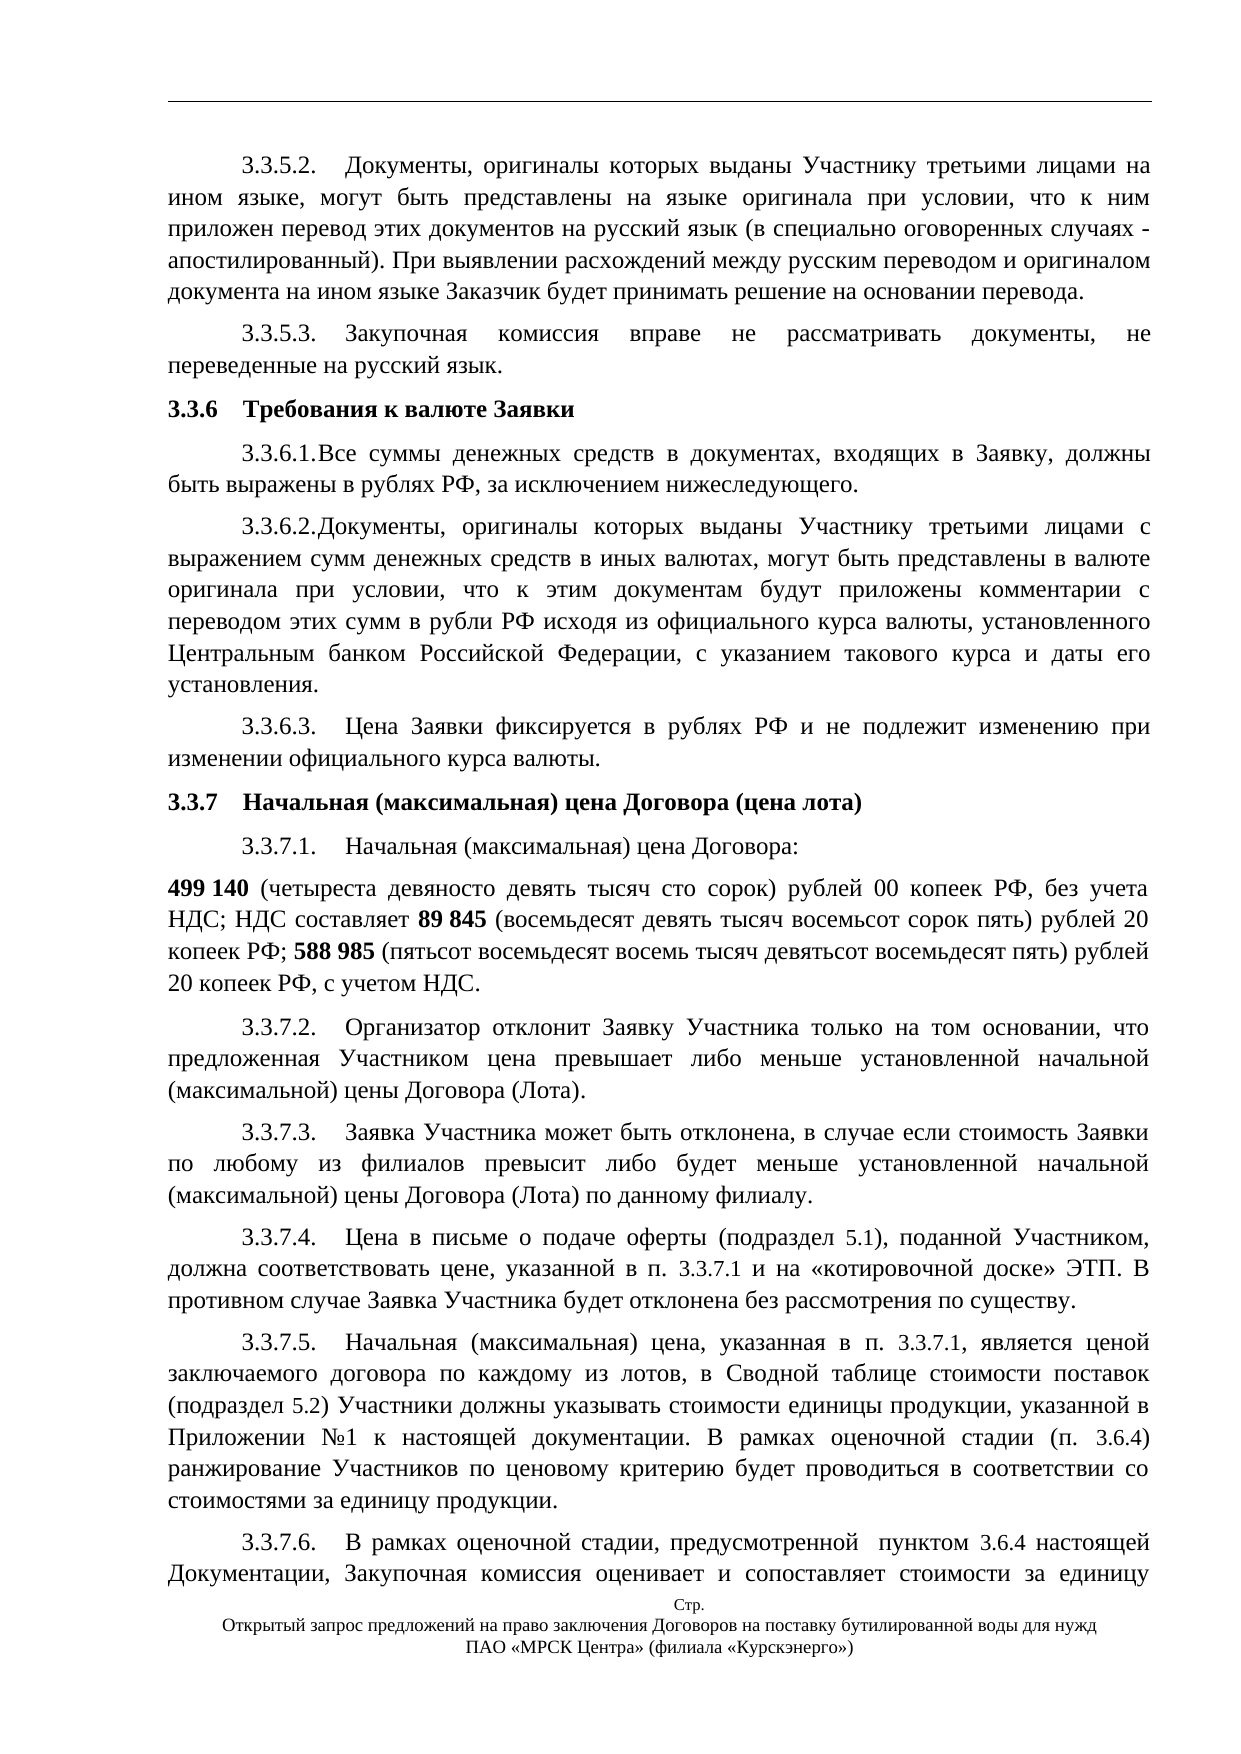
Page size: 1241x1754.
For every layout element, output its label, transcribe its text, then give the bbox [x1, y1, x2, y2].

subtitle Требования к валюте Заявки [168, 394, 1152, 423]
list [168, 1527, 1150, 1587]
list Начальная (максимальная) цена, указанная в п. 3.3.7.1, является ценой заключаемого договора по каждому из лотов, в Сводной таблице стоимости поставок (подраздел 5.2) Участники должны указывать стоимости единицы продукции, указанной в Приложении №1 к настоящей документации. В рамках оценочной стадии (п. 3.6.4) ранжирование Участников по ценовому критерию будет проводиться в соответствии со стоимостями за единицу продукции. [168, 1327, 1150, 1513]
text 499 140 (четыреста девяносто девять тысяч сто сорок) рублей 00 копеек РФ, без учета НДС; НДС составляет 89 845 (восемьдесят девять тысяч восемьсот сорок пять) рублей 20 копеек РФ; 588 985 (пятьсот восемьдесят восемь тысяч девятьсот восемьдесят пять) рублей 20 копеек РФ, с учетом НДС. [168, 873, 1150, 996]
list Заявка Участника может быть отклонена, в случае если стоимость Заявки по любому из филиалов превысит либо будет меньше установленной начальной (максимальной) цены Договора (Лота) по данному филиалу. [168, 1117, 1150, 1209]
list Цена в письме о подаче оферты (подраздел 5.1), поданной Участником, должна соответствовать цене, указанной в п. 3.3.7.1 и на «котировочной доске» ЭТП. В противном случае Заявка Участника будет отклонена без рассмотрения по существу. [168, 1222, 1150, 1314]
list Начальная (максимальная) цена Договора: [168, 831, 1150, 860]
list Документы, оригиналы которых выданы Участнику третьими лицами с выражением сумм денежных средств в иных валютах, могут быть представлены в валюте оригинала при условии, что к этим документам будут приложены комментарии с переводом этих сумм в рубли РФ исходя из официального курса валюты, установленного Центральным банком Российской Федерации, с указанием такового курса и даты его установления. [168, 511, 1152, 698]
list Цена Заявки фиксируется в рублях РФ и не подлежит изменению при изменении официального курса валюты. [168, 711, 1152, 772]
list Все суммы денежных средств в документах, входящих в Заявку, должны быть выражены в рублях РФ, за исключением нижеследующего. [168, 438, 1152, 498]
list Закупочная комиссия вправе не рассматривать документы, не переведенные на русский язык. [168, 318, 1152, 378]
list Документы, оригиналы которых выданы Участнику третьими лицами на ином языке, могут быть представлены на языке оригинала при условии, что к ним приложен перевод этих документов на русский язык (в специально оговоренных случаях - апостилированный). При выявлении расхождений между русским переводом и оригиналом документа на ином языке Заказчик будет принимать решение на основании перевода. [168, 150, 1152, 305]
subtitle Начальная (максимальная) цена Договора (цена лота) [168, 787, 1152, 816]
list Организатор отклонит Заявку Участника только на том основании, что предложенная Участником цена превышает либо меньше установленной начальной (максимальной) цены Договора (Лота). [168, 1012, 1150, 1103]
